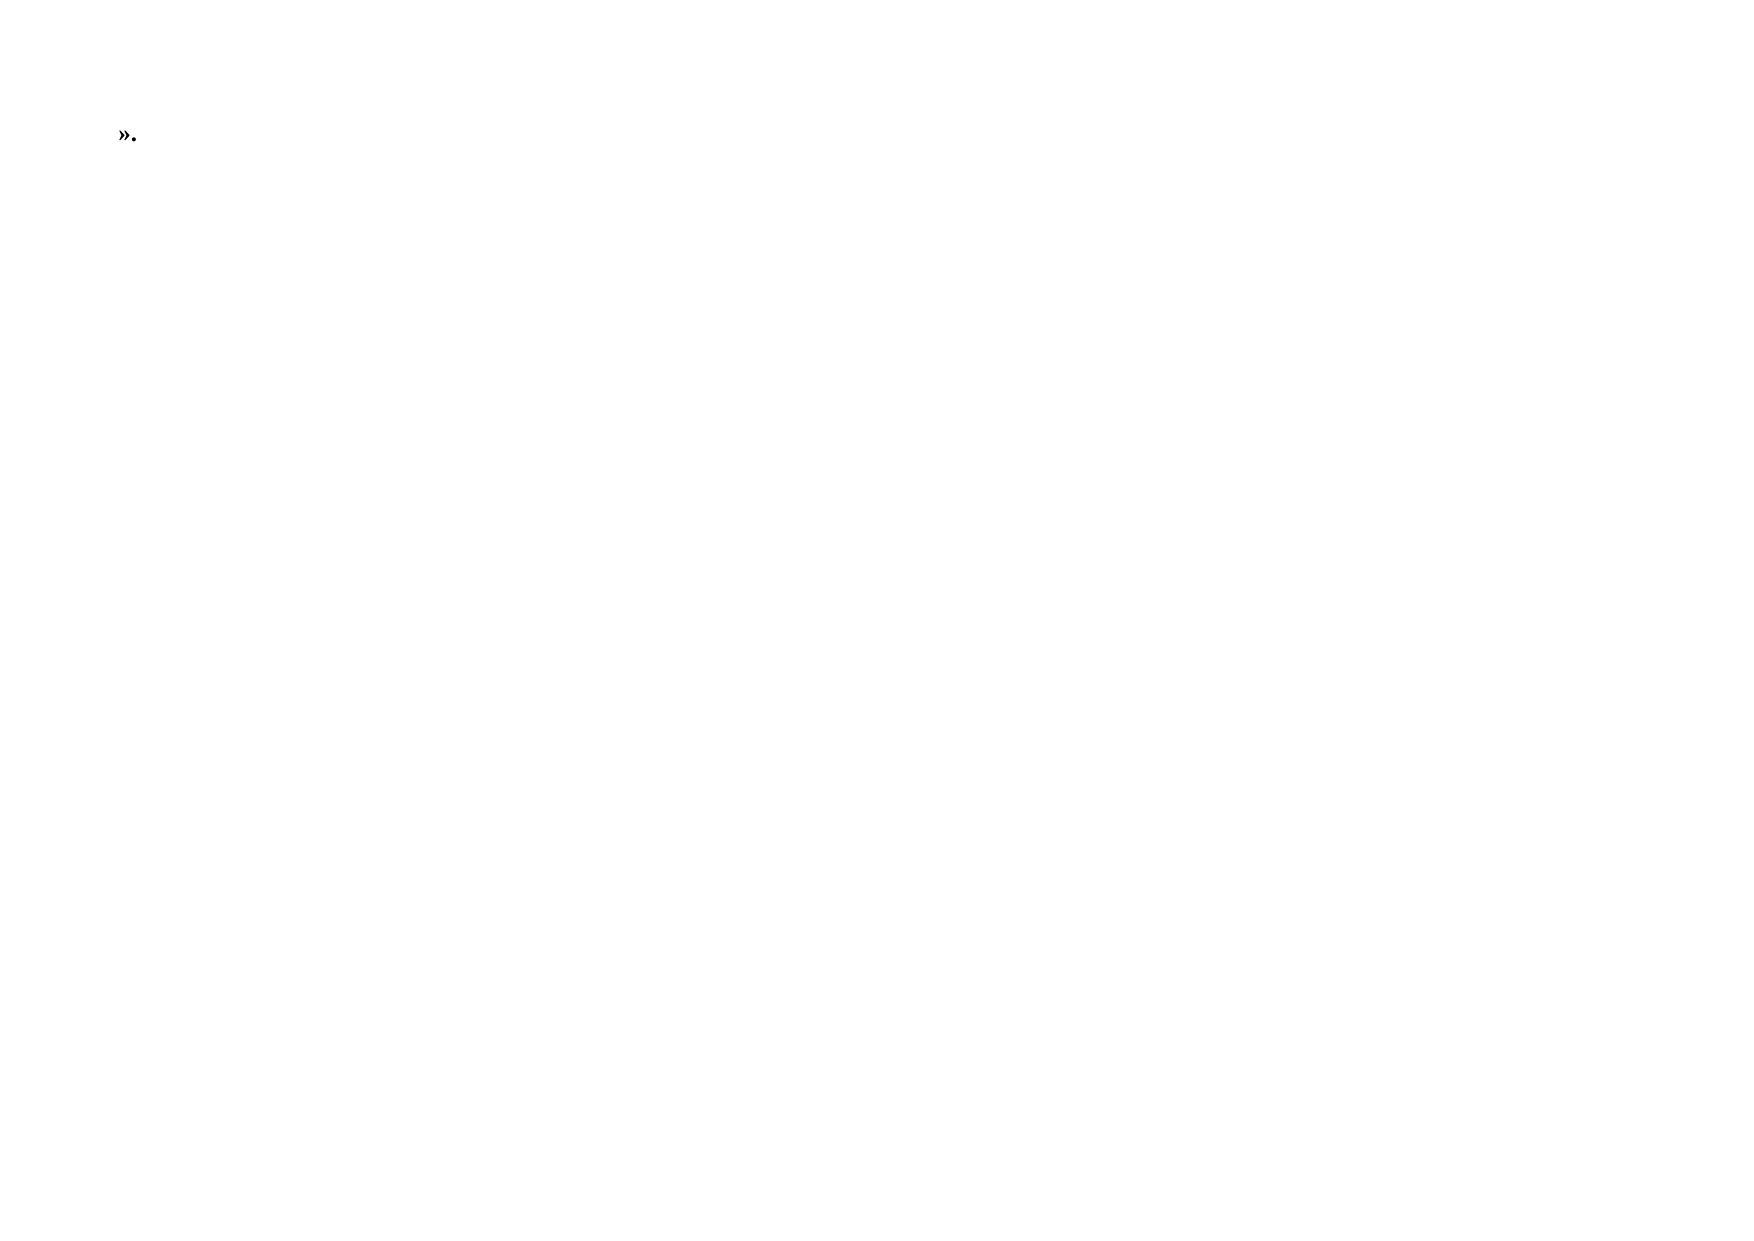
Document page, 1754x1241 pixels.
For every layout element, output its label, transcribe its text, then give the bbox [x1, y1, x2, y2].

text ». [118, 118, 1636, 147]
